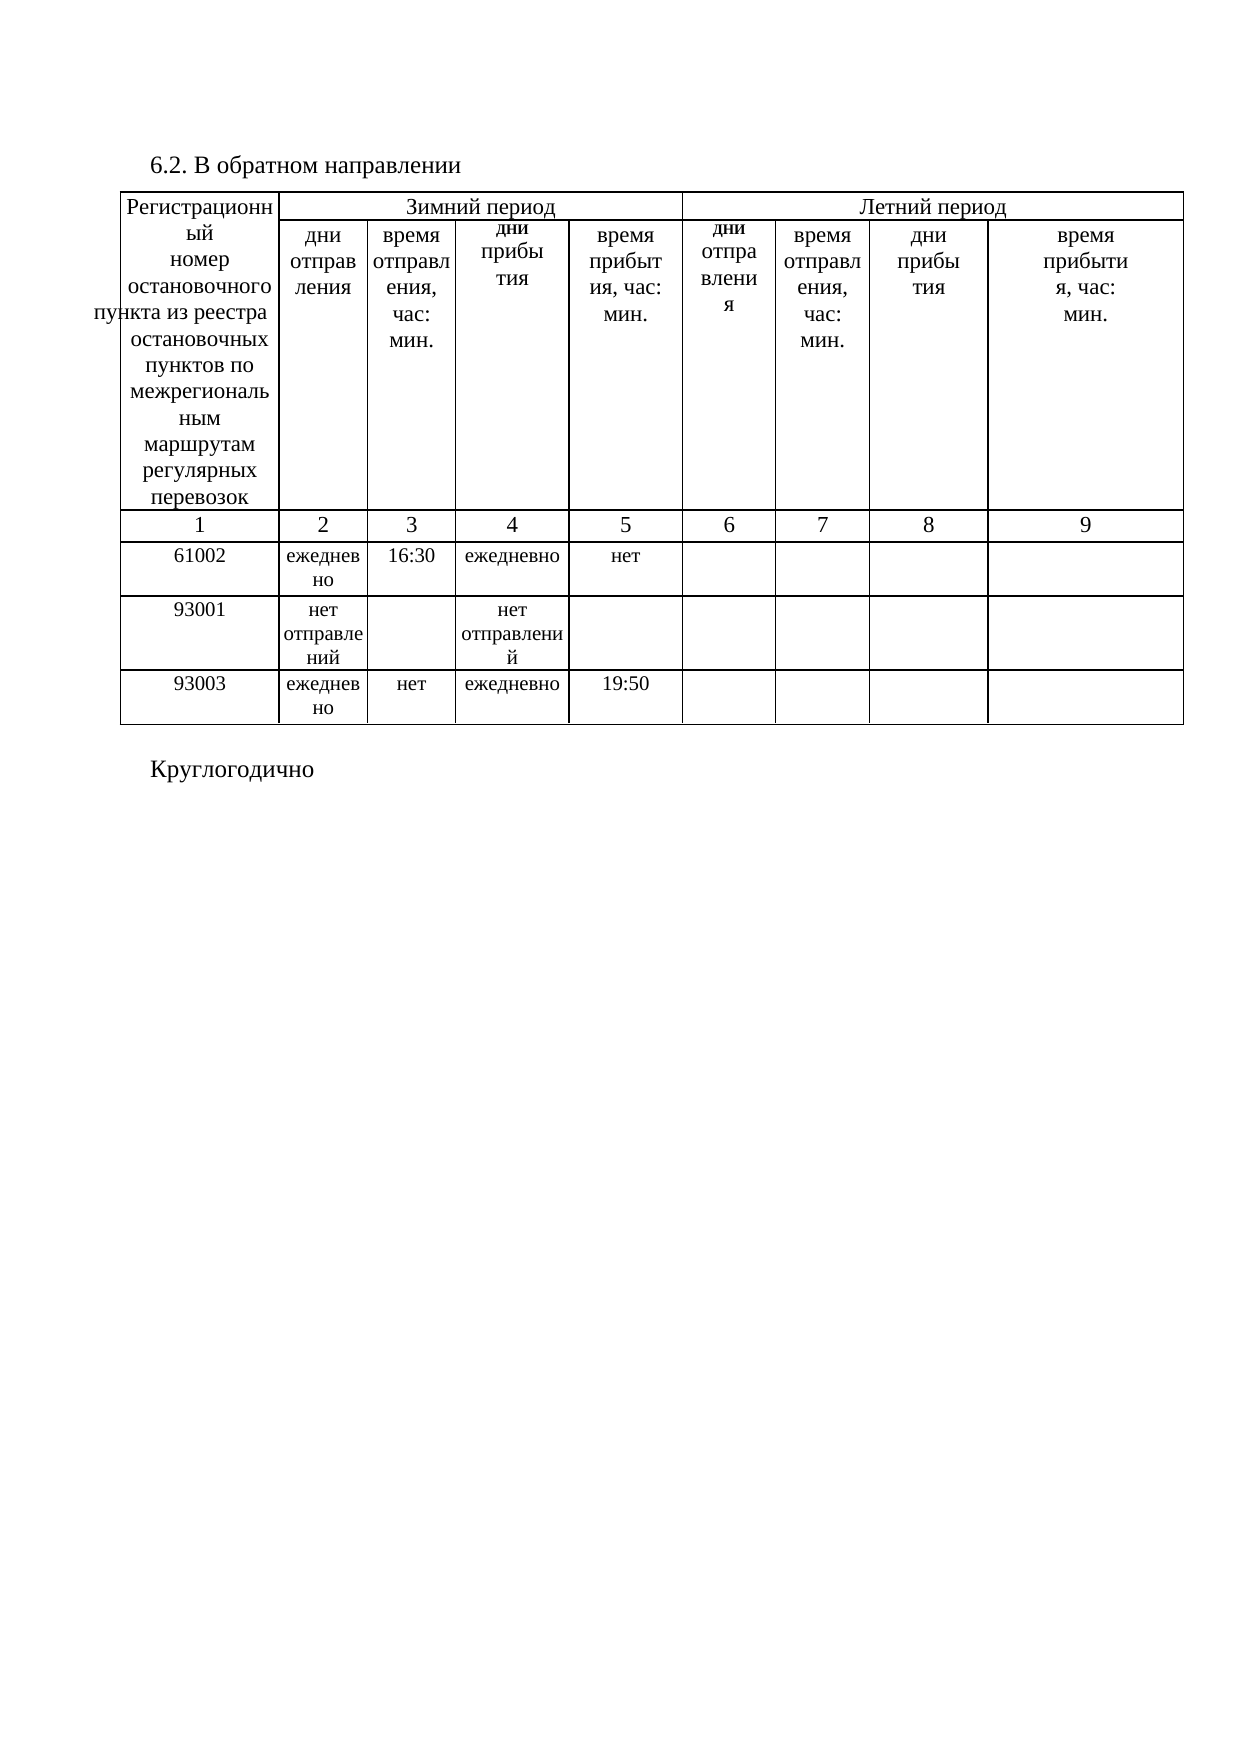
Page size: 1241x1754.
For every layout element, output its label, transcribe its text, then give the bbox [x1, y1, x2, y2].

table_cell [776, 671, 869, 723]
table_cell 16:30 [368, 543, 455, 595]
table_cell 5 [570, 511, 682, 541]
table_cell [870, 671, 987, 723]
table_cell 6 [683, 511, 775, 541]
text Круглогодично [150, 754, 1090, 782]
table_header Летний период [683, 193, 1183, 219]
table_cell ежедневно [456, 671, 568, 723]
table_cell 3 [368, 511, 455, 541]
table_cell 9 [989, 511, 1183, 541]
table_cell [368, 597, 455, 669]
table_cell время прибыти я, час: мин. [989, 221, 1183, 509]
table_cell ДНИ отпра влени я [683, 221, 775, 509]
table_cell нет отправлений [456, 597, 568, 669]
table_cell [683, 597, 775, 669]
table_cell [870, 597, 987, 669]
table_cell нет [368, 671, 455, 723]
table_cell 8 [870, 511, 987, 541]
table_cell [776, 543, 869, 595]
table_cell [989, 671, 1183, 723]
table_cell [570, 597, 682, 669]
table_cell время отправл ения, час: мин. [776, 221, 869, 509]
table_cell ДНИ прибы тия [456, 221, 568, 509]
table_cell 61002 [121, 543, 278, 595]
table_cell дни прибы тия [870, 221, 987, 509]
table_cell 1 [121, 511, 278, 541]
table_cell [776, 597, 869, 669]
table_cell [683, 671, 775, 723]
table_cell 4 [456, 511, 568, 541]
table_header Регистрационный номер остановочного пункта из реестра остановочных пунктов по межрегиональным маршрутам регулярных перевозок [121, 193, 278, 509]
text 6.2. В обратном направлении [150, 150, 1090, 179]
table_cell [870, 543, 987, 595]
table_cell время прибыт ия, час: мин. [570, 221, 682, 509]
table_cell 19:50 [570, 671, 682, 723]
table_cell время отправл ения, час: мин. [368, 221, 455, 509]
table_cell ежедневно [280, 543, 367, 595]
table_cell нет [570, 543, 682, 595]
table_cell 93003 [121, 671, 278, 723]
table_cell [989, 543, 1183, 595]
table_cell [683, 543, 775, 595]
table_cell ежедневно [280, 671, 367, 723]
table_cell 2 [280, 511, 367, 541]
table_cell нет отправлений [280, 597, 367, 669]
table_header Зимний период [280, 193, 682, 219]
table_cell ежедневно [456, 543, 568, 595]
table_cell дни отправ ления [280, 221, 367, 509]
table_cell [989, 597, 1183, 669]
table_cell 93001 [121, 597, 278, 669]
table_cell 7 [776, 511, 869, 541]
